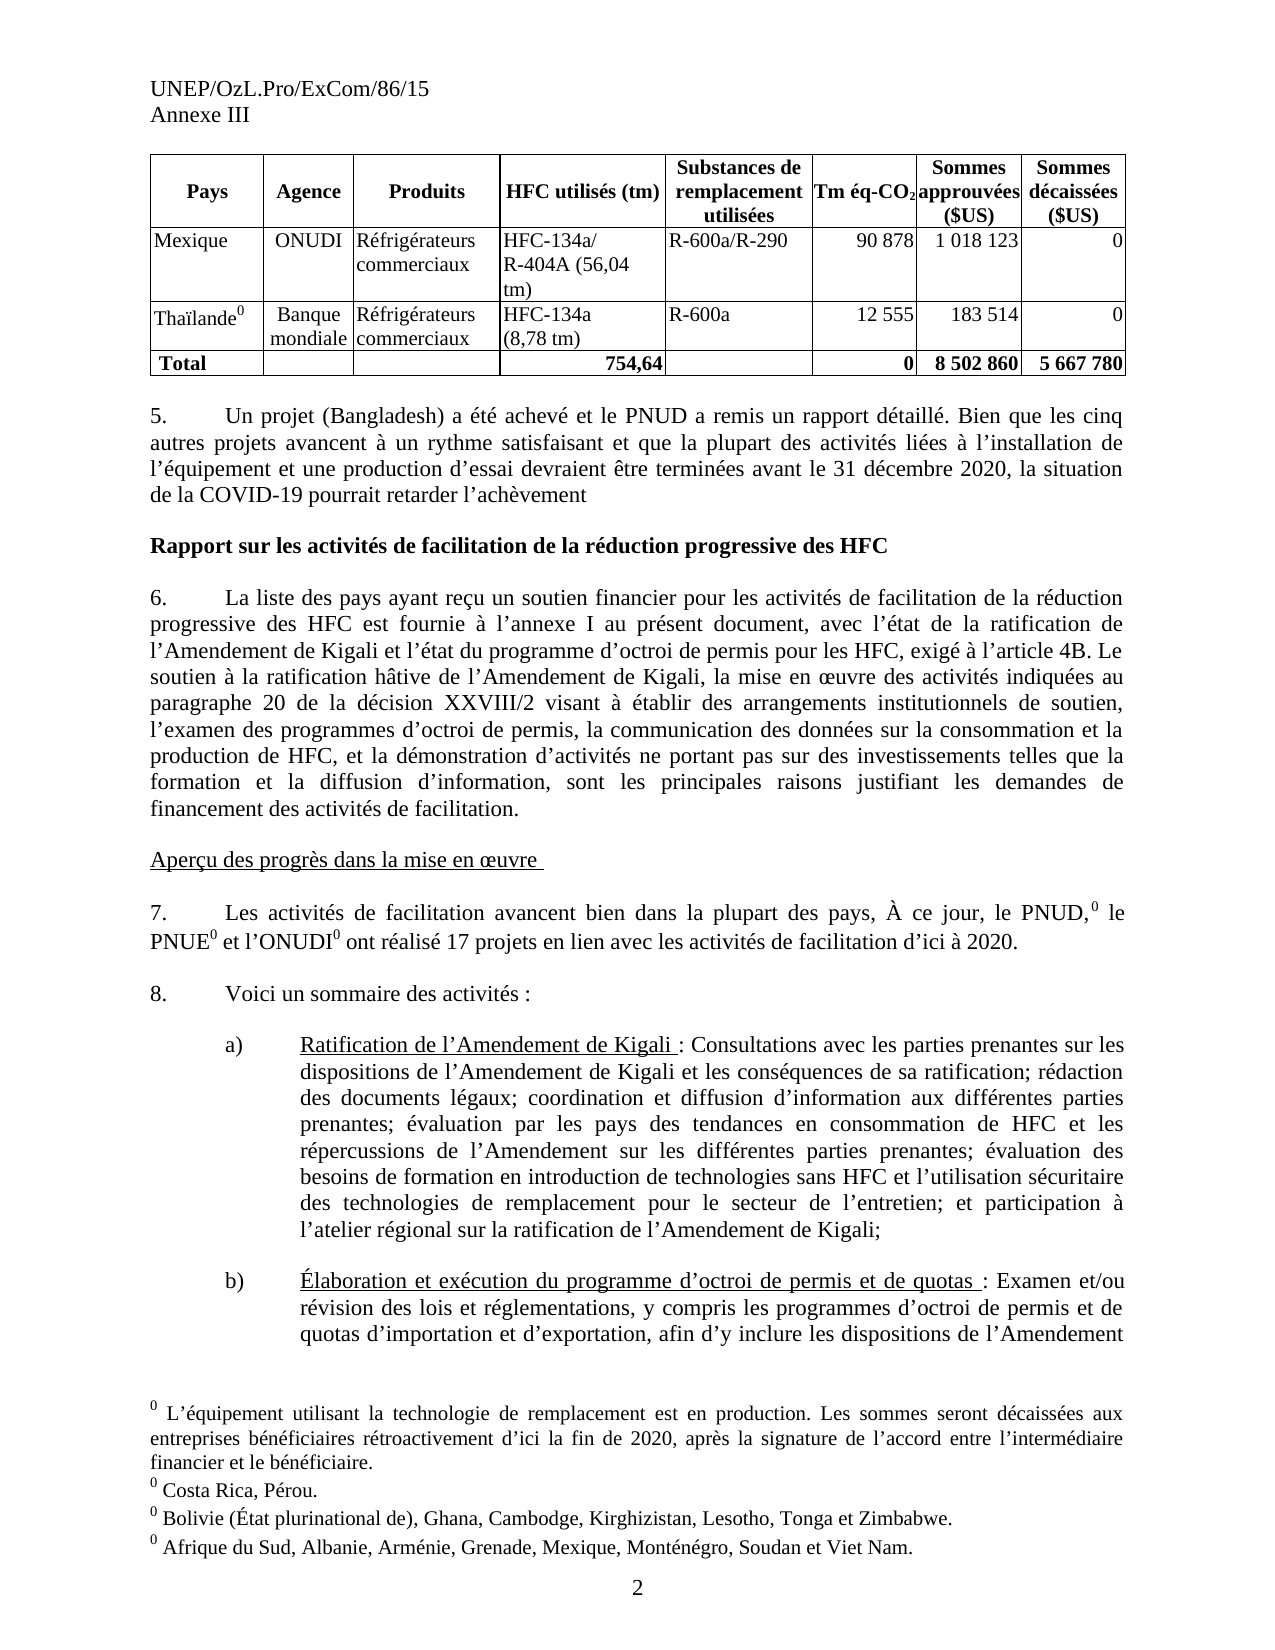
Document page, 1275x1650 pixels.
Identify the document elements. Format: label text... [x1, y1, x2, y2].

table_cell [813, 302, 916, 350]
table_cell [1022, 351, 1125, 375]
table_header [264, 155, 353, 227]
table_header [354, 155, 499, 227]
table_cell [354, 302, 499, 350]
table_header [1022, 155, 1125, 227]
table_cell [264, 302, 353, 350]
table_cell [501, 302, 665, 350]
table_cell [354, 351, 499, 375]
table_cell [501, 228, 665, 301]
subtitle Ratification de l’Amendement de Kigali : Consultations avec les parties prenantes sur les dispositions de l’Amendement de Kigali et les conséquences de sa ratification; rédaction des documents légaux; coordination et diffusion d’information aux différentes parties prenantes; évaluation par les pays des tendances en consommation de HFC et les répercussions de l’Amendement sur les différentes parties prenantes; évaluation des besoins de formation en introduction de technologies sans HFC et l’utilisation sécuritaire des technologies de remplacement pour le secteur de l’entretien; et participation à l’atelier régional sur la ratification de l’Amendement de Kigali; [225, 1031, 1125, 1242]
subtitle Voici un sommaire des activités : [150, 980, 1125, 1006]
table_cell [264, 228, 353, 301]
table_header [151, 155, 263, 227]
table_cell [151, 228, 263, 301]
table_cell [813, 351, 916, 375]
text Rapport sur les activités de facilitation de la réduction progressive des HFC [150, 533, 1125, 559]
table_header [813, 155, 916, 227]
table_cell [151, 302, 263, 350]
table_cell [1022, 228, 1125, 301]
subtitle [225, 1267, 1125, 1346]
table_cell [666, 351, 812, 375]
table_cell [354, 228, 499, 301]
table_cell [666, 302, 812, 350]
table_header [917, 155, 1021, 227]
subtitle La liste des pays ayant reçu un soutien financier pour les activités de facilitation de la réduction progressive des HFC est fournie à l’annexe I au présent document, avec l’état de la ratification de l’Amendement de Kigali et l’état du programme d’octroi de permis pour les HFC, exigé à l’article 4B. Le soutien à la ratification hâtive de l’Amendement de Kigali, la mise en œuvre des activités indiquées au paragraphe 20 de la décision XXVIII/2 visant à établir des arrangements institutionnels de soutien, l’examen des programmes d’octroi de permis, la communication des données sur la consommation et la production de HFC, et la démonstration d’activités ne portant pas sur des investissements telles que la formation et la diffusion d’information, sont les principales raisons justifiant les demandes de financement des activités de facilitation. [150, 584, 1125, 821]
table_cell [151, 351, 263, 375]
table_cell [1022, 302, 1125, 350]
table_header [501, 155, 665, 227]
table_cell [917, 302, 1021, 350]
text Aperçu des progrès dans la mise en œuvre [150, 846, 1125, 872]
subtitle Les activités de facilitation avancent bien dans la plupart des pays, À ce jour, le PNUD, le PNUE et l’ONUDI ont réalisé 17 projets en lien avec les activités de facilitation d’ici à 2020. [150, 897, 1125, 955]
subtitle Un projet (Bangladesh) a été achevé et le PNUD a remis un rapport détaillé. Bien que les cinq autres projets avancent à un rythme satisfaisant et que la plupart des activités liées à l’installation de l’équipement et une production d’essai devraient être terminées avant le 31 décembre 2020, la situation de la COVID-19 pourrait retarder l’achèvement [150, 402, 1125, 508]
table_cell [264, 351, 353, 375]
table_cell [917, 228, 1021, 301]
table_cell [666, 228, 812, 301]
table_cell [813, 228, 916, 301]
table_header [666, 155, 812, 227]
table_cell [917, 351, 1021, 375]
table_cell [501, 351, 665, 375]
